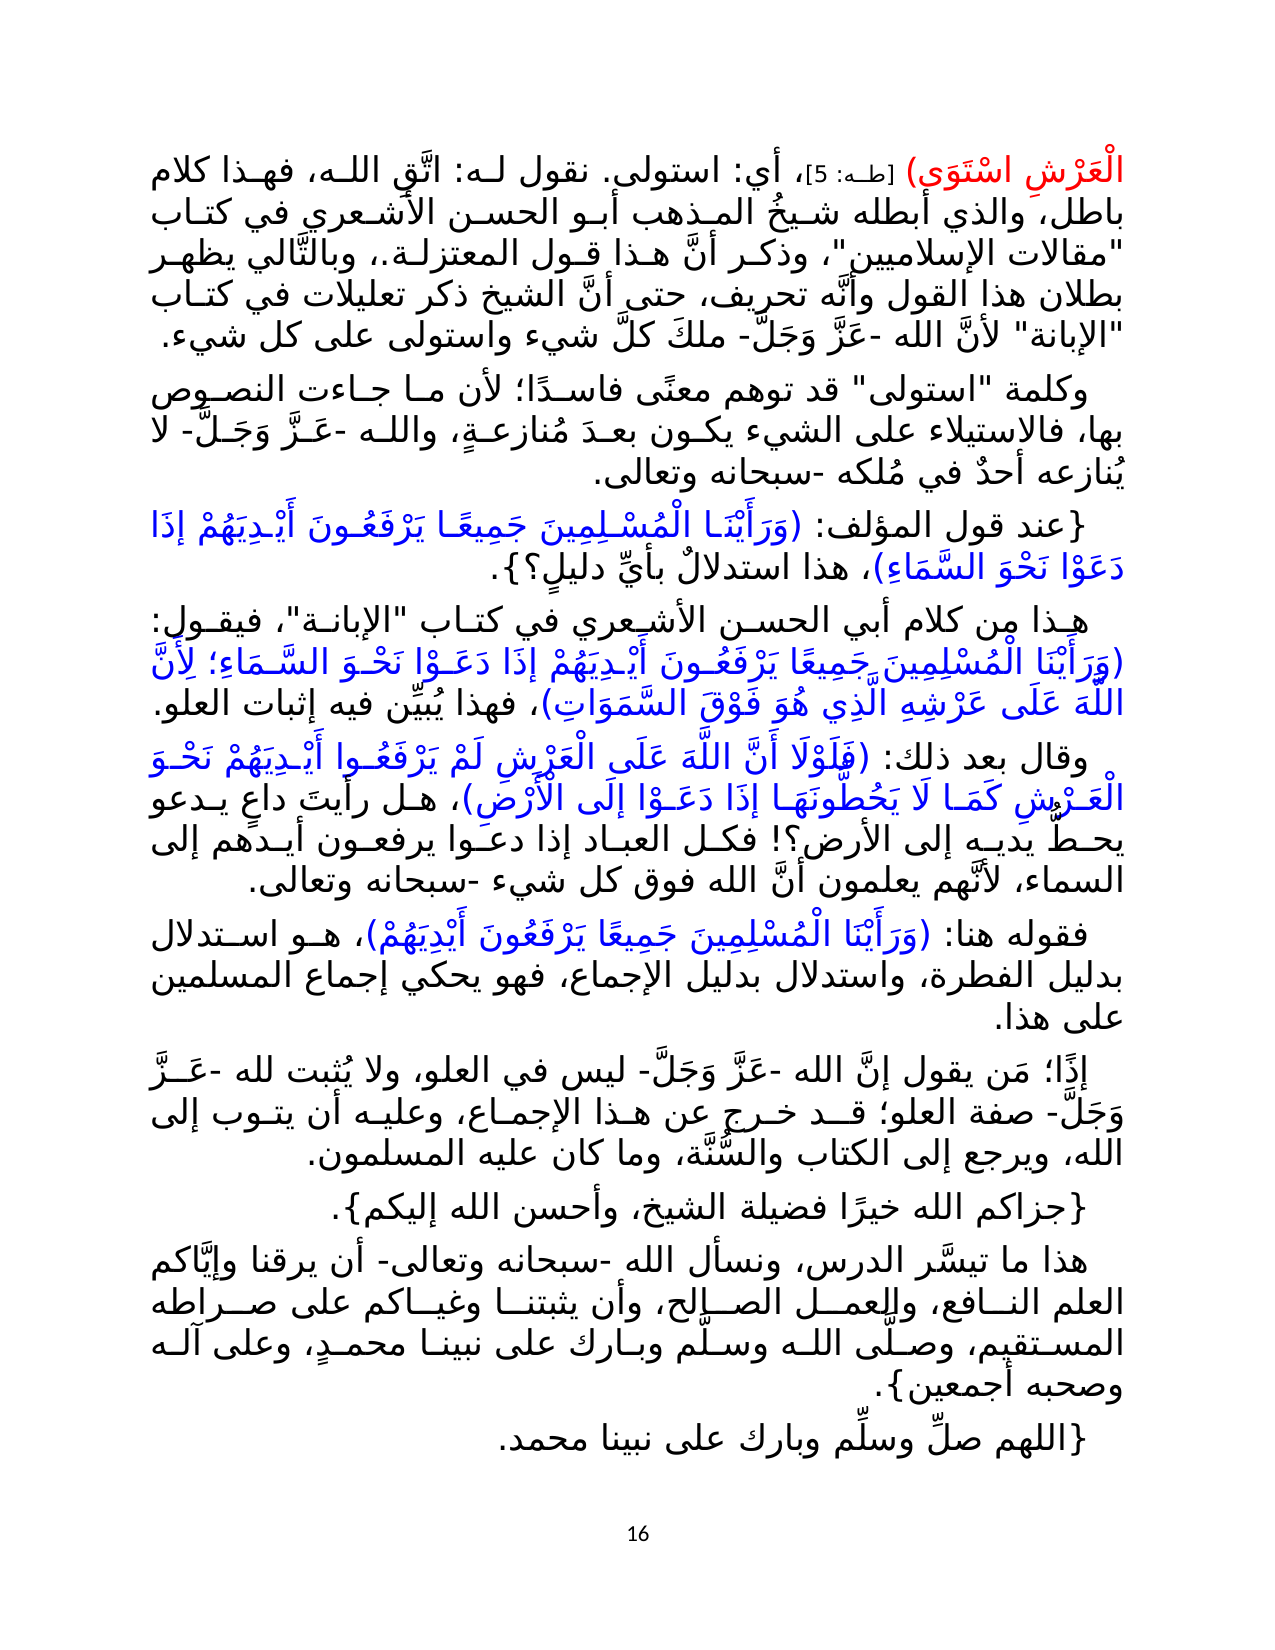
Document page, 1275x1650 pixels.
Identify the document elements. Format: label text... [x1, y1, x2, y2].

text {اللهم صلِّ وسلِّم وبارك على نبينا محمد. [150, 1417, 1125, 1459]
text {عند قول المؤلف: (وَرَأَيْنَا الْمُسْلِمِينَ جَمِيعًا يَرْفَعُونَ أَيْدِيَهُمْ إذَا دَعَوْا نَحْوَ السَّمَاءِ)، هذا استدلالٌ بأيِّ دليلٍ؟}. [150, 505, 1125, 587]
text {جزاكم الله خيرًا فضيلة الشيخ، وأحسن الله إليكم}. [150, 1186, 1125, 1227]
text وقال بعد ذلك: (فَلَوْلَا أَنَّ اللَّهَ عَلَى الْعَرْشِ لَمْ يَرْفَعُوا أَيْدِيَهُمْ نَحْوَ الْعَرْشِ كَمَا لَا يَحُطُّونَهَا إذَا دَعَوْا إلَى الْأَرْضِ)، هل رأيتَ داعٍ يدعو يحطُّ يديه إلى الأرض؟! فكل العباد إذا دعوا يرفعون أيدهم إلى السماء، لأنَّهم يعلمون أنَّ الله فوق كل شيء -سبحانه وتعالى. [150, 736, 1125, 901]
text وكلمة "استولى" قد توهم معنًى فاسدًا؛ لأن ما جاءت النصوص بها، فالاستيلاء على الشيء يكون بعدَ مُنازعةٍ، والله -عَزَّ وَجَلَّ- لا يُنازعه أحدٌ في مُلكه -سبحانه وتعالى. [150, 369, 1125, 492]
text هذا ما تيسَّر الدرس، ونسأل الله -سبحانه وتعالى- أن يرقنا وإيَّاكم العلم النافع، والعمل الصالح، وأن يثبتنا وغياكم على صراطه المستقيم، وصلَّى الله وسلَّم وبارك على نبينا محمدٍ، وعلى آله وصحبه أجمعين}. [150, 1240, 1125, 1405]
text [150, 150, 1125, 356]
text فقوله هنا: (وَرَأَيْنَا الْمُسْلِمِينَ جَمِيعًا يَرْفَعُونَ أَيْدِيَهُمْ)، هو استدلال بدليل الفطرة، واستدلال بدليل الإجماع، فهو يحكي إجماع المسلمين على هذا. [150, 914, 1125, 1037]
text إذًا؛ مَن يقول إنَّ الله -عَزَّ وَجَلَّ- ليس في العلو، ولا يُثبت لله -عَزَّ وَجَلَّ- صفة العلو؛ قـد خرج عن هذا الإجماع، وعليه أن يتوب إلى الله، ويرجع إلى الكتاب والسُّنَّة، وما كان عليه المسلمون. [150, 1050, 1125, 1174]
text هذا من كلام أبي الحسن الأشعري في كتاب "الإبانة"، فيقول: (وَرَأَيْنَا الْمُسْلِمِينَ جَمِيعًا يَرْفَعُونَ أَيْدِيَهُمْ إذَا دَعَوْا نَحْوَ السَّمَاءِ؛ لِأَنَّ اللَّهَ عَلَى عَرْشِهِ الَّذِي هُوَ فَوْقَ السَّمَوَاتِ)، فهذا يُبيِّن فيه إثبات العلو. [150, 600, 1125, 724]
